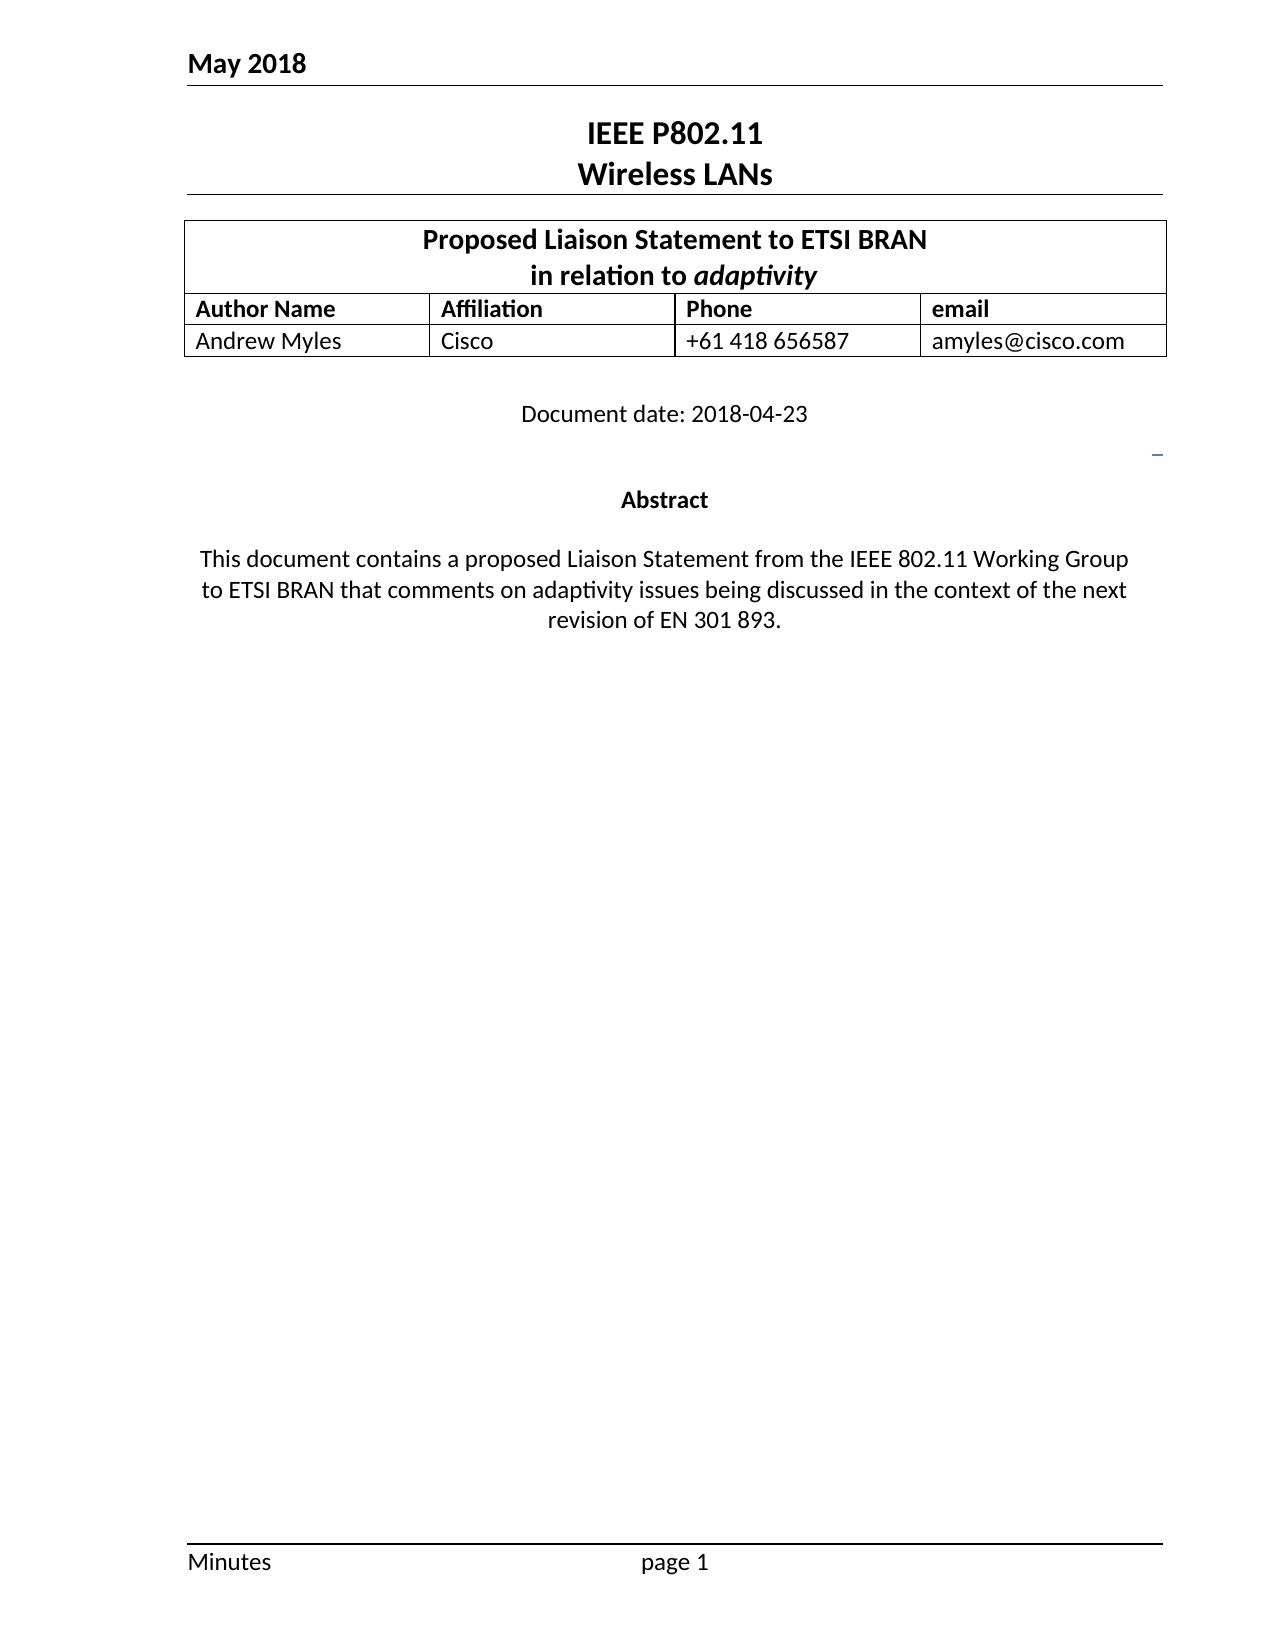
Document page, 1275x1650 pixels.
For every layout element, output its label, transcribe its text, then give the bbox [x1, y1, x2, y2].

table_cell Andrew Myles [185, 325, 429, 356]
table_cell Cisco [430, 325, 674, 356]
table_cell Affiliation [430, 294, 674, 324]
table_cell +61 418 656587 [676, 325, 920, 356]
table_header Proposed Liaison Statement to ETSI BRAN in relation to adaptivity [185, 221, 1166, 292]
text IEEE P802.11 Wireless LANs [187, 112, 1163, 194]
table_cell email [921, 294, 1166, 324]
table_cell amyles@cisco.com [921, 325, 1166, 356]
table_cell Author Name [185, 294, 429, 324]
table_cell Phone [676, 294, 920, 324]
